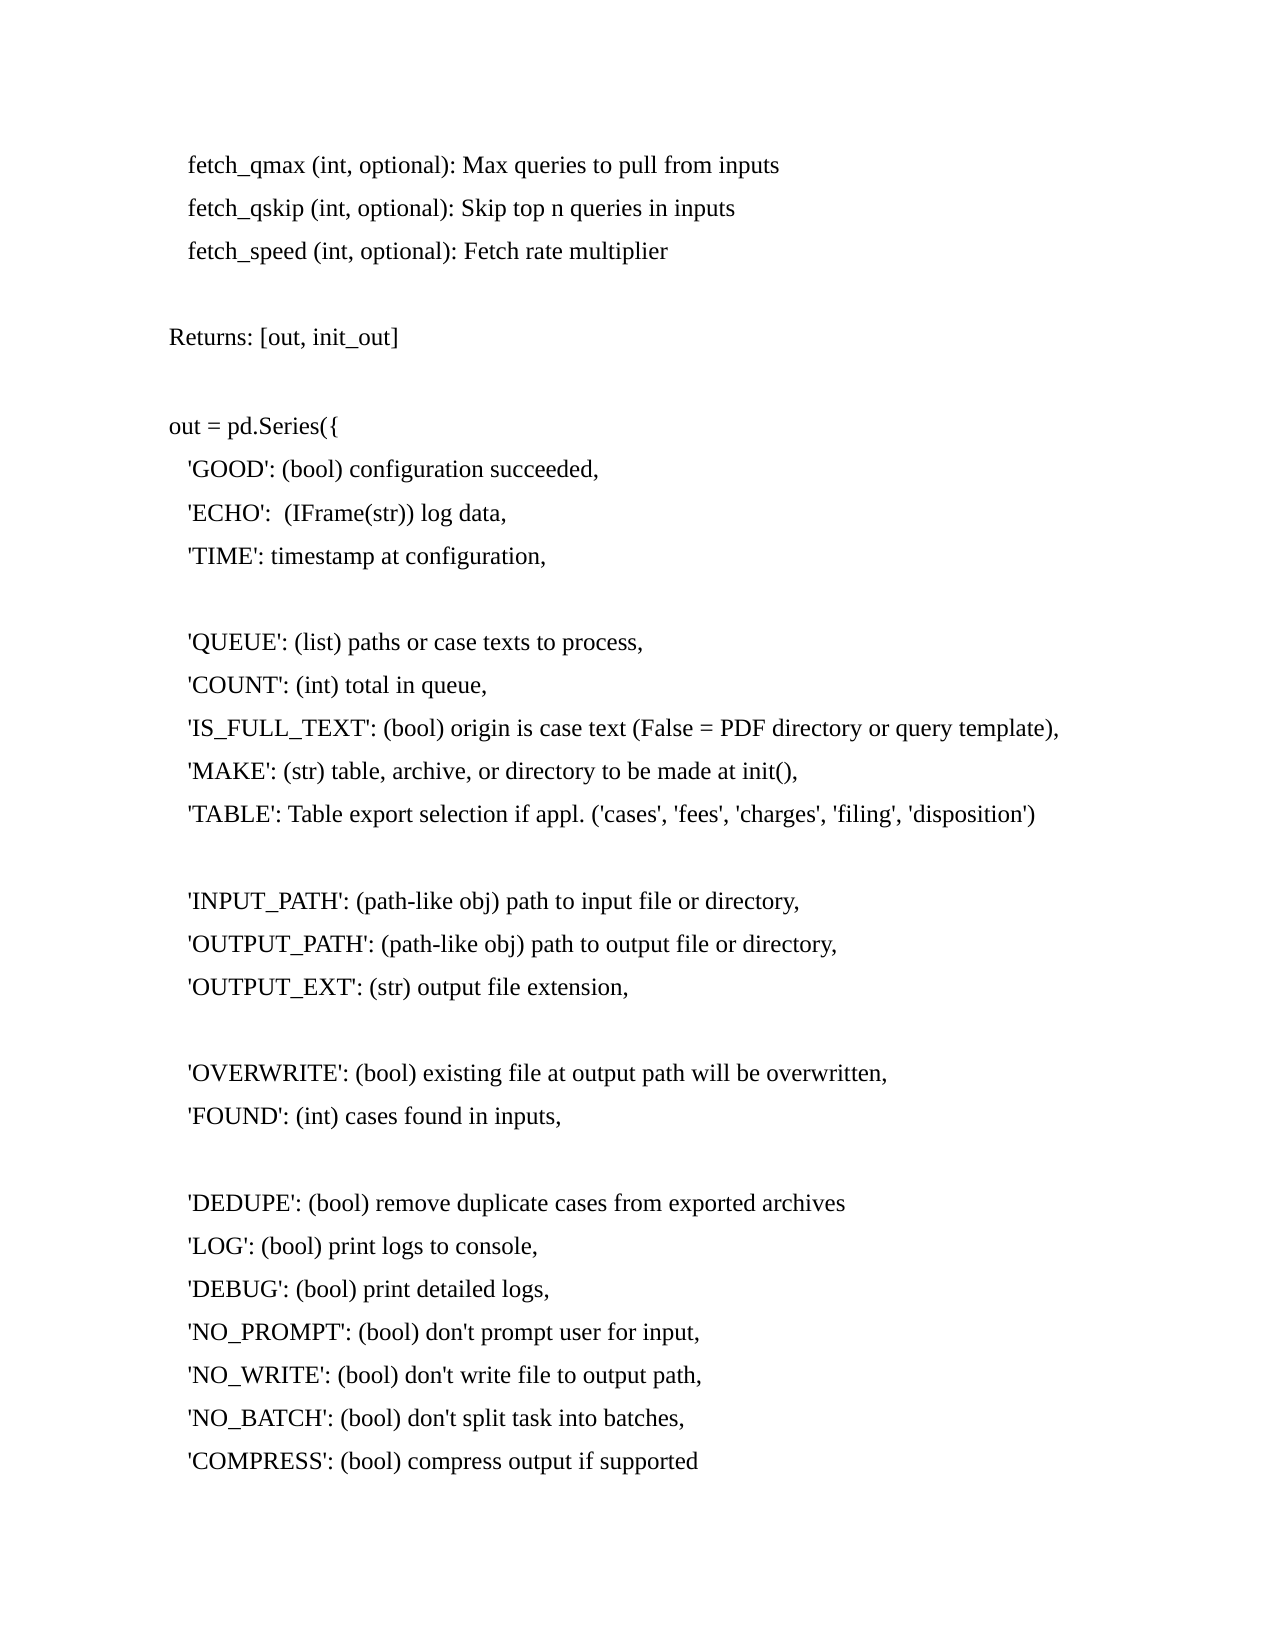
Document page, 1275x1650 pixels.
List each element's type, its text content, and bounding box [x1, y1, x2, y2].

text 'INPUT_PATH': (path-like obj) path to input file or directory, [150, 886, 1125, 914]
text 'QUEUE': (list) paths or case texts to process, [150, 627, 1125, 656]
text 'DEDUPE': (bool) remove duplicate cases from exported archives [150, 1188, 1125, 1216]
text 'COMPRESS': (bool) compress output if supported [150, 1446, 1125, 1475]
text 'GOOD': (bool) configuration succeeded, [150, 454, 1125, 483]
text 'NO_BATCH': (bool) don't split task into batches, [150, 1403, 1125, 1432]
text out = pd.Series({ [150, 411, 1125, 440]
text 'TIME': timestamp at configuration, [150, 541, 1125, 569]
text 'FOUND': (int) cases found in inputs, [150, 1101, 1125, 1130]
text 'MAKE': (str) table, archive, or directory to be made at init(), [150, 756, 1125, 785]
text 'OVERWRITE': (bool) existing file at output path will be overwritten, [150, 1058, 1125, 1087]
text 'IS_FULL_TEXT': (bool) origin is case text (False = PDF directory or query template), [150, 713, 1125, 742]
text 'ECHO': (IFrame(str)) log data, [150, 498, 1125, 526]
text 'LOG': (bool) print logs to console, [150, 1231, 1125, 1259]
text 'TABLE': Table export selection if appl. ('cases', 'fees', 'charges', 'filing', 'disposition') [150, 799, 1125, 828]
text fetch_speed (int, optional): Fetch rate multiplier [150, 236, 1125, 265]
text fetch_qskip (int, optional): Skip top n queries in inputs [150, 193, 1125, 222]
text 'OUTPUT_EXT': (str) output file extension, [150, 972, 1125, 1001]
text 'NO_PROMPT': (bool) don't prompt user for input, [150, 1317, 1125, 1346]
text 'NO_WRITE': (bool) don't write file to output path, [150, 1360, 1125, 1389]
text 'OUTPUT_PATH': (path-like obj) path to output file or directory, [150, 929, 1125, 958]
text Returns: [out, init_out] [150, 322, 1125, 351]
text fetch_qmax (int, optional): Max queries to pull from inputs [150, 150, 1125, 179]
text 'COUNT': (int) total in queue, [150, 670, 1125, 699]
text 'DEBUG': (bool) print detailed logs, [150, 1274, 1125, 1303]
